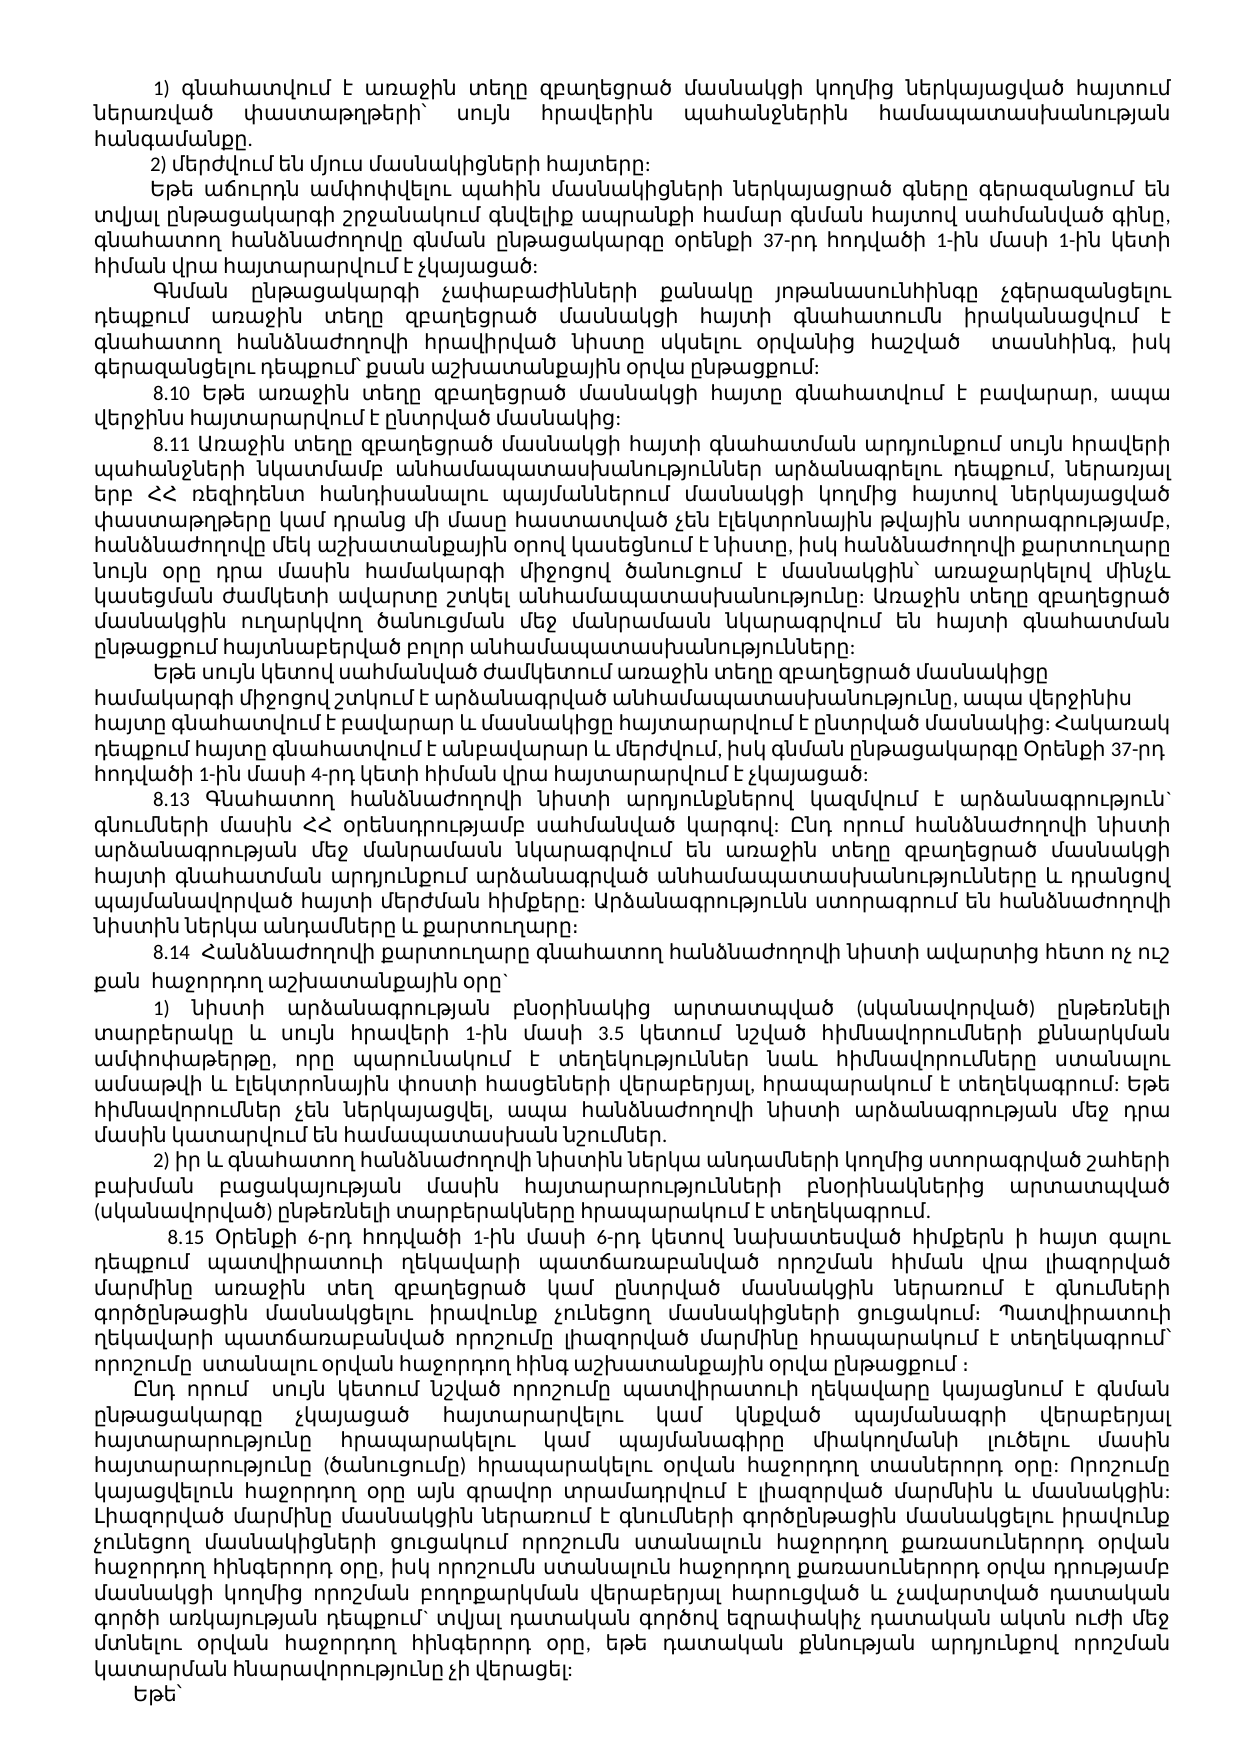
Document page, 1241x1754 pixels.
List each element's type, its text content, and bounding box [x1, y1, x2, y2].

text 8.11 Առաջին տեղը զբաղեցրած մասնակցի հայտի գնահատման արդյունքում սույն հրավերի պահանջների նկատմամբ անհամապատասխանություններ արձանագրելու դեպքում, ներառյալ երբ ՀՀ ռեզիդենտ հանդիսանալու պայմաններում մասնակցի կողմից հայտով ներկայացված փաստաթղթերը կամ դրանց մի մասը հաստատված չեն էլեկտրոնային թվային ստորագրությամբ, հանձնաժողովը մեկ աշխատանքային օրով կասեցնում է նիստը, իսկ հանձնաժողովի քարտուղարը նույն օրը դրա մասին համակարգի միջոցով ծանուցում է մասնակցին՝ առաջարկելով մինչև կասեցման ժամկետի ավարտը շտկել անհամապատասխանությունը: Առաջին տեղը զբաղեցրած մասնակցին ուղարկվող ծանուցման մեջ մանրամասն նկարագրվում են հայտի գնահատման ընթացքում հայտնաբերված բոլոր անհամապատասխանությունները: [94, 431, 1171, 659]
text 8.15 Օրենքի 6-րդ հոդվածի 1-ին մասի 6-րդ կետով նախատեսված հիմքերն ի հայտ գալու դեպքում պատվիրատուի ղեկավարի պատճառաբանված որոշման հիման վրա լիազորված մարմինը առաջին տեղ զբաղեցրած կամ ընտրված մասնակցին ներառում է գնումների գործընթացին մասնակցելու իրավունք չունեցող մասնակիցների ցուցակում։ Պատվիրատուի ղեկավարի պատճառաբանված որոշումը լիազորված մարմինը հրապարակում է տեղեկագրում՝ որոշումը ստանալու օրվան հաջորդող հինգ աշխատանքային օրվա ընթացքում ։ [94, 1224, 1171, 1376]
text 1) նիստի արձանագրության բնօրինակից արտատպված (սկանավորված) ընթեռնելի տարբերակը և սույն հրավերի 1-ին մասի 3.5 կետում նշված հիմնավորումների քննարկման ամփոփաթերթը, որը պարունակում է տեղեկություններ նաև հիմնավորումները ստանալու ամսաթվի և էլեկտրոնային փոստի հասցեների վերաբերյալ, հրապարակում է տեղեկագրում: Եթե հիմնավորումներ չեն ներկայացվել, ապա հանձնաժողովի նիստի արձանագրության մեջ դրա մասին կատարվում են համապատասխան նշումներ. [94, 995, 1171, 1148]
text 8.10 Եթե առաջին տեղը զբաղեցրած մասնակցի հայտը գնահատվում է բավարար, ապա վերջինս հայտարարվում է ընտրված մասնակից: [94, 380, 1171, 431]
text 2) իր և գնահատող հանձնաժողովի նիստին ներկա անդամների կողմից ստորագրված շահերի բախման բացակայության մասին հայտարարությունների բնօրինակներից արտատպված (սկանավորված) ընթեռնելի տարբերակները հրապարակում է տեղեկագրում. [94, 1148, 1171, 1224]
text Գնման ընթացակարգի չափաբաժինների քանակը յոթանասունհինգը չգերազանցելու դեպքում առաջին տեղը զբաղեցրած մասնակցի հայտի գնահատումն իրականացվում է գնահատող հանձնաժողովի հրավիրված նիստը սկսելու օրվանից հաշված տասնհինգ, իսկ գերազանցելու դեպքում՝ քսան աշխատանքային օրվա ընթացքում: [94, 278, 1171, 380]
text 2) մերժվում են մյուս մասնակիցների հայտերը: [94, 151, 1171, 177]
text Եթե աճուրդն ամփոփվելու պահին մասնակիցների ներկայացրած գները գերազանցում են տվյալ ընթացակարգի շրջանակում գնվելիք ապրանքի համար գնման հայտով սահմանված գինը, գնահատող հանձնաժողովը գնման ընթացակարգը օրենքի 37-րդ հոդվածի 1-ին մասի 1-ին կետի հիման վրա հայտարարվում է չկայացած: [94, 177, 1171, 278]
text 1) գնահատվում է առաջին տեղը զբաղեցրած մասնակցի կողմից ներկայացված հայտում ներառված փաստաթղթերի՝ սույն հրավերին պահանջներին համապատասխանության հանգամանքը. [94, 75, 1171, 151]
text Ընդ որում սույն կետում նշված որոշումը պատվիրատուի ղեկավարը կայացնում է գնման ընթացակարգը չկայացած հայտարարվելու կամ կնքված պայմանագրի վերաբերյալ հայտարարությունը հրապարակելու կամ պայմանագիրը միակողմանի լուծելու մասին հայտարարությունը (ծանուցումը) հրապարակելու օրվան հաջորդող տասներորդ օրը: Որոշումը կայացվելուն հաջորդող օրը այն գրավոր տրամադրվում է լիազորված մարմնին և մասնակցին: Լիազորված մարմինը մասնակցին ներառում է գնումների գործընթացին մասնակցելու իրավունք չունեցող մասնակիցների ցուցակում որոշումն ստանալուն հաջորդող քառասուներորդ օրվան հաջորդող հինգերորդ օրը, իսկ որոշումն ստանալուն հաջորդող քառասուներորդ օրվա դրությամբ մասնակցի կողմից որոշման բողոքարկման վերաբերյալ հարուցված և չավարտված դատական գործի առկայության դեպքում` տվյալ դատական գործով եզրափակիչ դատական ակտն ուժի մեջ մտնելու օրվան հաջորդող հինգերորդ օրը, եթե դատական քննության արդյունքով որոշման կատարման հնարավորությունը չի վերացել: [94, 1376, 1171, 1681]
text Եթե սույն կետով սահմանված ժամկետում առաջին տեղը զբաղեցրած մասնակիցը համակարգի միջոցով շտկում է արձանագրված անհամապատասխանությունը, ապա վերջինիս հայտը գնահատվում է բավարար և մասնակիցը հայտարարվում է ընտրված մասնակից: Հակառակ դեպքում հայտը գնահատվում է անբավարար և մերժվում, իսկ գնման ընթացակարգը Օրենքի 37-րդ հոդվածի 1-ին մասի 4-րդ կետի հիման վրա հայտարարվում է չկայացած: [94, 659, 1171, 787]
text 8.14 Հանձնաժողովի քարտուղարը գնահատող հանձնաժողովի նիստի ավարտից հետո ոչ ուշ քան հաջորդող աշխատանքային օրը` [94, 939, 1171, 995]
text 8.13 Գնահատող հանձնաժողովի նիստի արդյունքներով կազմվում է արձանագրություն` գնումների մասին ՀՀ օրենսդրությամբ սահմանված կարգով: Ընդ որում հանձնաժողովի նիստի արձանագրության մեջ մանրամասն նկարագրվում են առաջին տեղը զբաղեցրած մասնակցի հայտի գնահատման արդյունքում արձանագրված անհամապատասխանությունները և դրանցով պայմանավորված հայտի մերժման հիմքերը: Արձանագրությունն ստորագրում են հանձնաժողովի նիստին ներկա անդամները և քարտուղարը։ [94, 787, 1171, 939]
text Եթե՝ [94, 1681, 1171, 1707]
